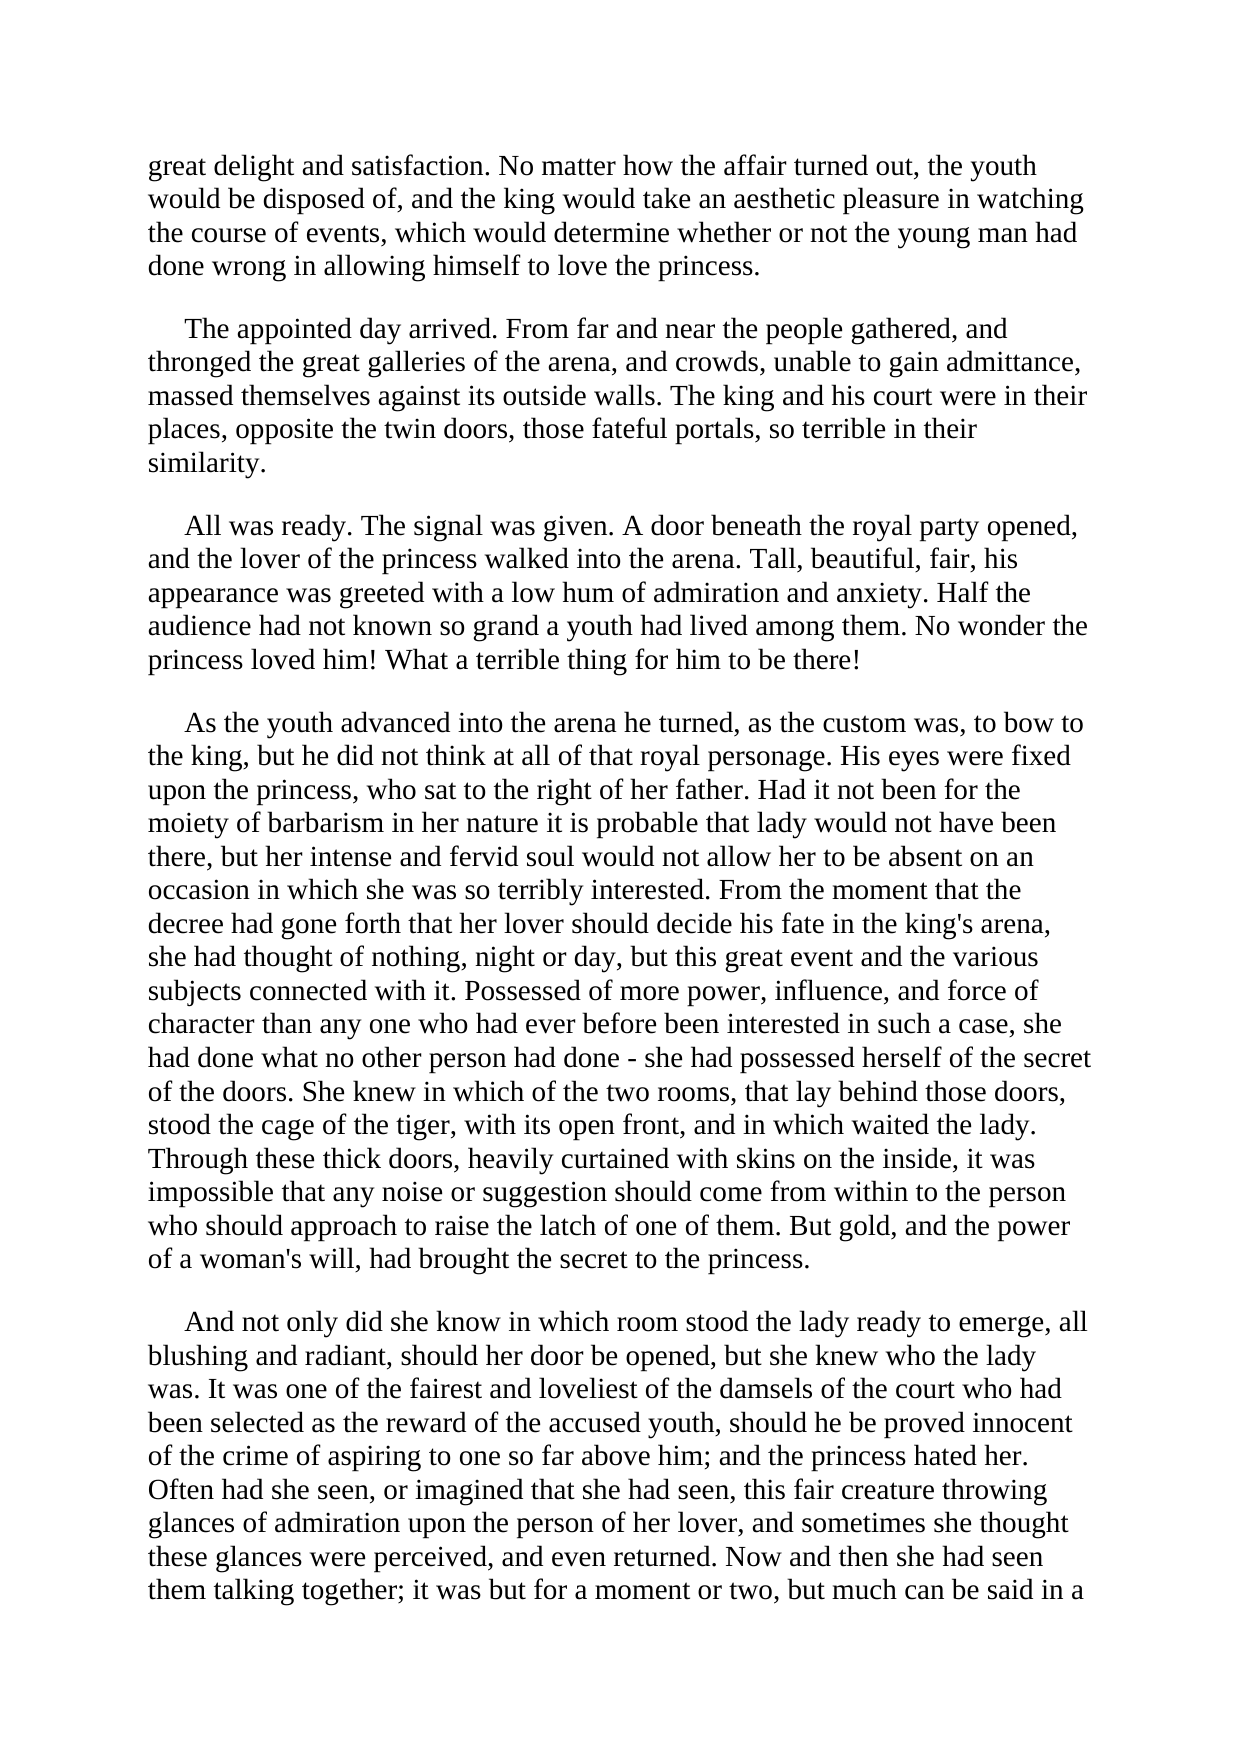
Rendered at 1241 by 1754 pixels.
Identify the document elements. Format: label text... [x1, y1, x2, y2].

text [148, 1304, 1093, 1606]
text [148, 148, 1093, 282]
text As the youth advanced into the arena he turned, as the custom was, to bow to the king, but he did not think at all of that royal personage. His eyes were fixed upon the princess, who sat to the right of her father. Had it not been for the moiety of barbarism in her nature it is probable that lady would not have been there, but her intense and fervid soul would not allow her to be absent on an occasion in which she was so terribly interested. From the moment that the decree had gone forth that her lover should decide his fate in the king's arena, she had thought of nothing, night or day, but this great event and the various subjects connected with it. Possessed of more power, influence, and force of character than any one who had ever before been interested in such a case, she had done what no other person had done - she had possessed herself of the secret of the doors. She knew in which of the two rooms, that lay behind those doors, stood the cage of the tiger, with its open front, and in which waited the lady. Through these thick doors, heavily curtained with skins on the inside, it was impossible that any noise or suggestion should come from within to the person who should approach to raise the latch of one of them. But gold, and the power of a woman's will, had brought the secret to the princess. [148, 705, 1093, 1275]
text The appointed day arrived. From far and near the people gathered, and thronged the great galleries of the arena, and crowds, unable to gain admittance, massed themselves against its outside walls. The king and his court were in their places, opposite the twin doors, those fateful portals, so terrible in their similarity. [148, 311, 1093, 479]
text All was ready. The signal was given. A door beneath the royal party opened, and the lover of the princess walked into the arena. Tall, beautiful, fair, his appearance was greeted with a low hum of admiration and anxiety. Half the audience had not known so grand a youth had lived among them. No wonder the princess loved him! What a terrible thing for him to be there! [148, 508, 1093, 676]
